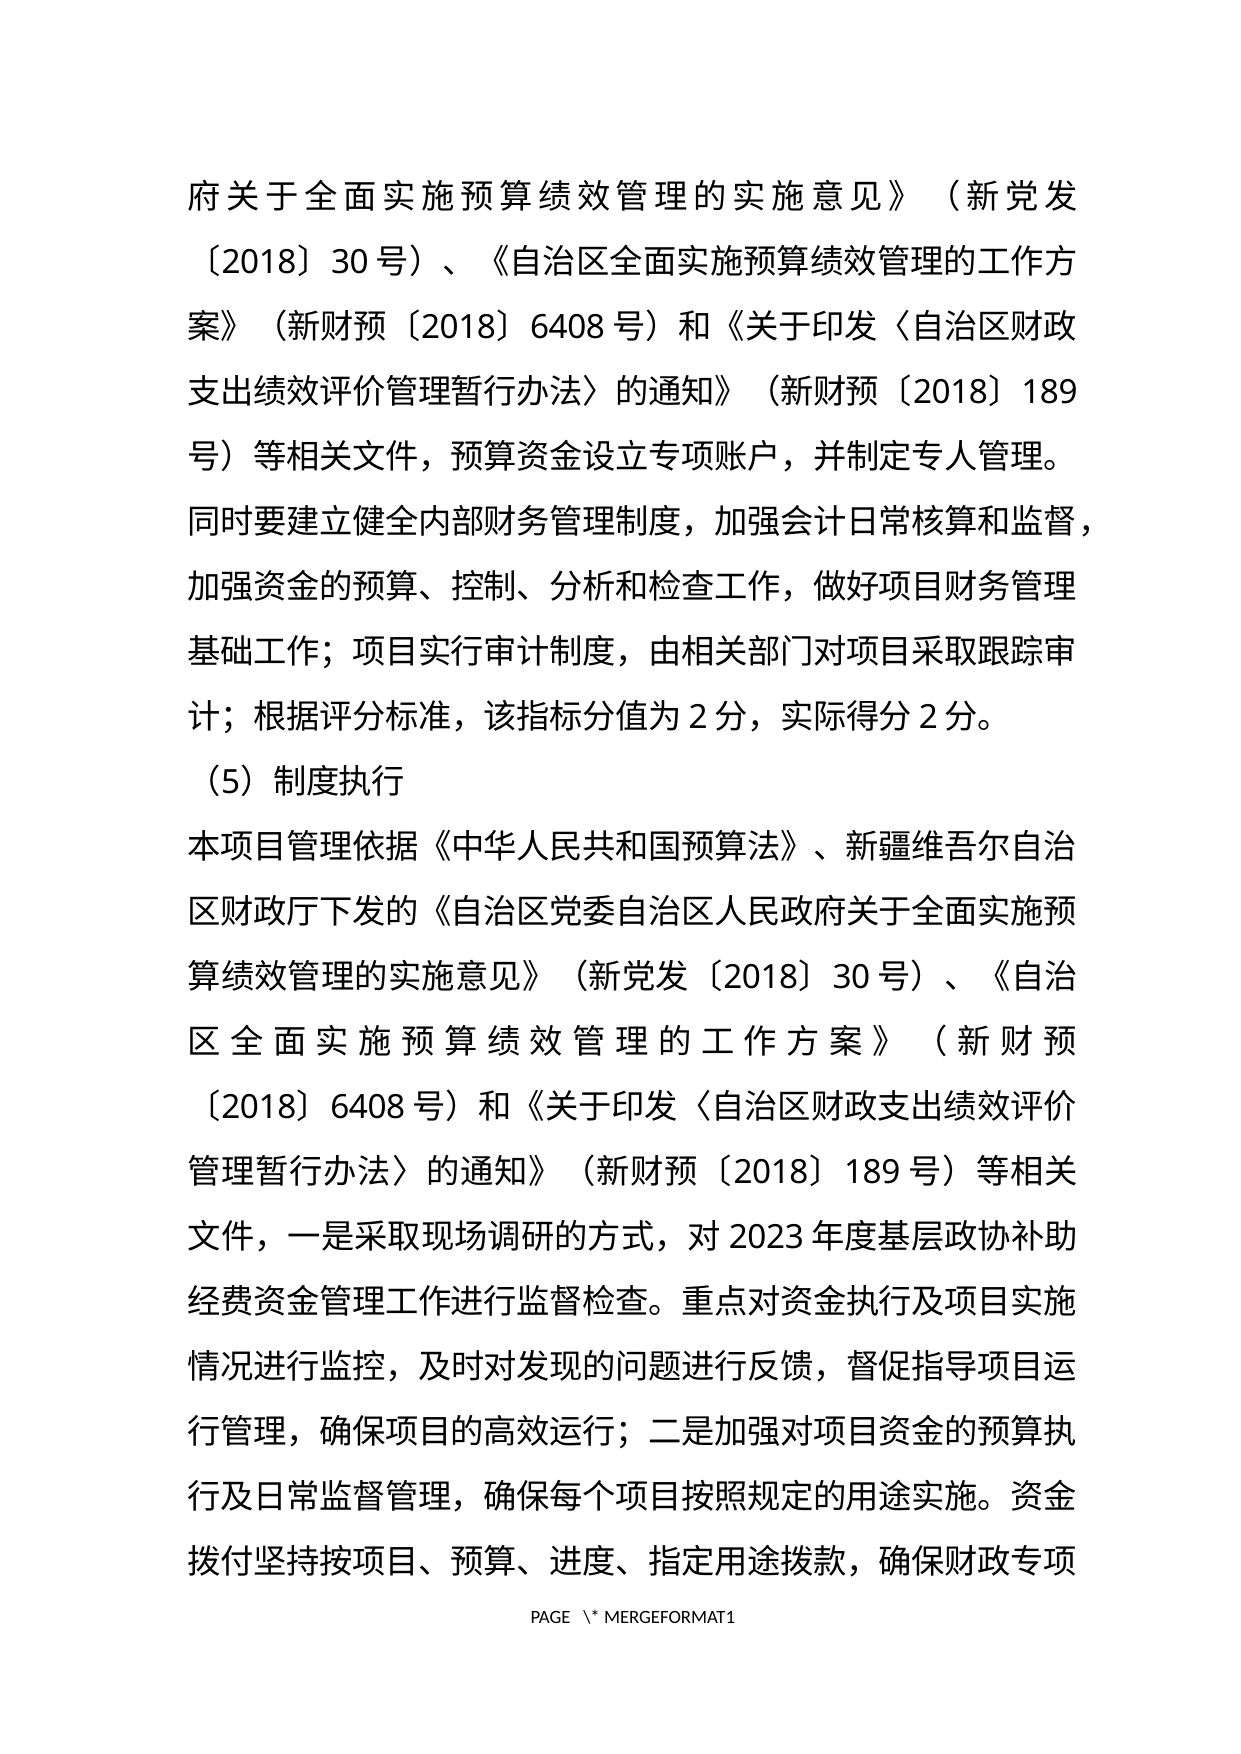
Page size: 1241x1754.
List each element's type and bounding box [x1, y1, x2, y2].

text [187, 162, 1078, 1592]
